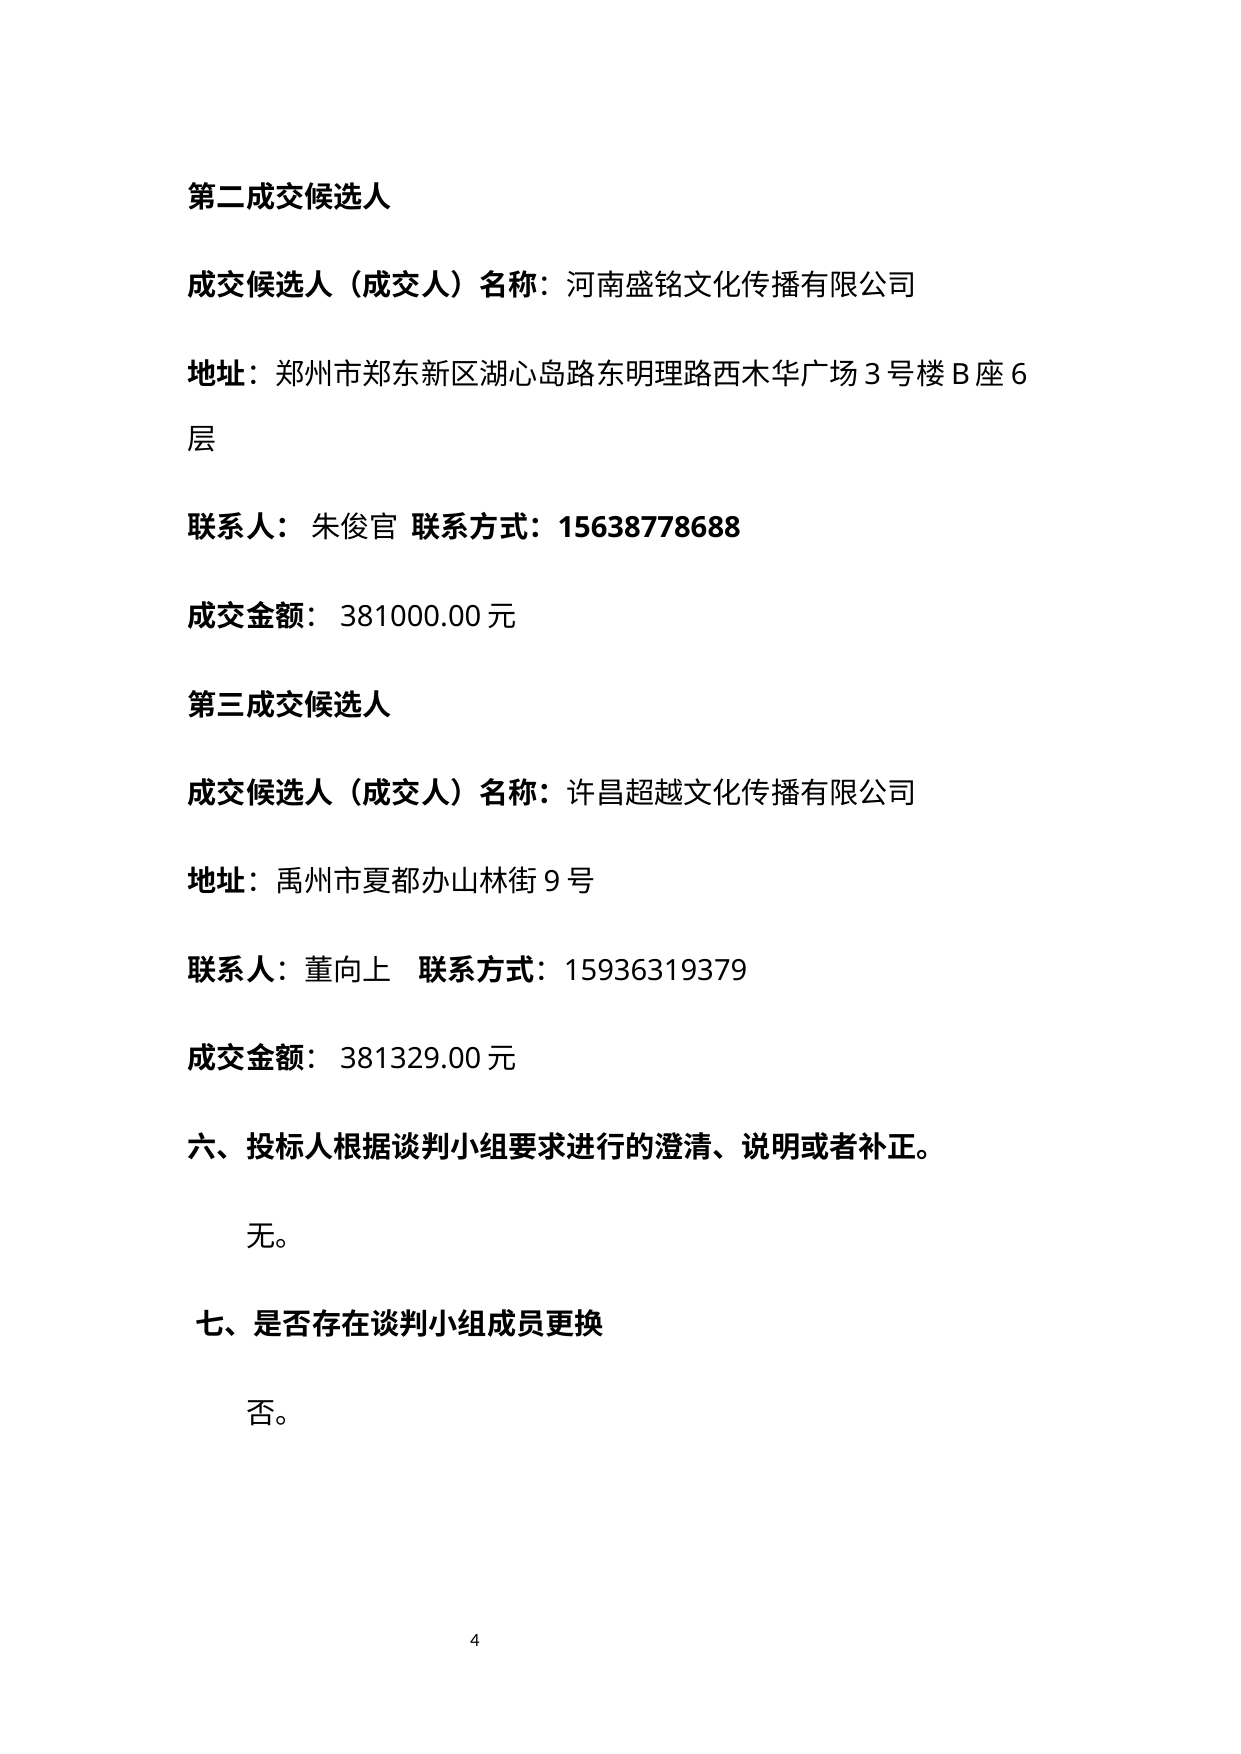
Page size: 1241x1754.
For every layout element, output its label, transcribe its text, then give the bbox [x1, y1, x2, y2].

text 地址：郑州市郑东新区湖心岛路东明理路西木华广场3号楼B座6层 [187, 339, 1053, 469]
text 七、是否存在谈判小组成员更换 [187, 1289, 1053, 1354]
text 成交金额： 381329.00元 [187, 1024, 1053, 1089]
text 成交候选人（成交人）名称：河南盛铭文化传播有限公司 [187, 251, 1053, 316]
text 第二成交候选人 [187, 162, 1053, 227]
text 联系人：董向上 联系方式：15936319379 [187, 935, 1053, 1000]
text 六、投标人根据谈判小组要求进行的澄清、说明或者补正。 [187, 1112, 1053, 1177]
text 无。 [187, 1201, 1053, 1266]
text 否。 [187, 1378, 1053, 1443]
text 联系人： 朱俊官 联系方式：15638778688 [187, 493, 1053, 558]
text 第三成交候选人 [187, 670, 1053, 735]
text 成交金额： 381000.00元 [187, 581, 1053, 646]
text 成交候选人（成交人）名称：许昌超越文化传播有限公司 [187, 758, 1053, 823]
text 地址：禹州市夏都办山林街9号 [187, 847, 1053, 912]
